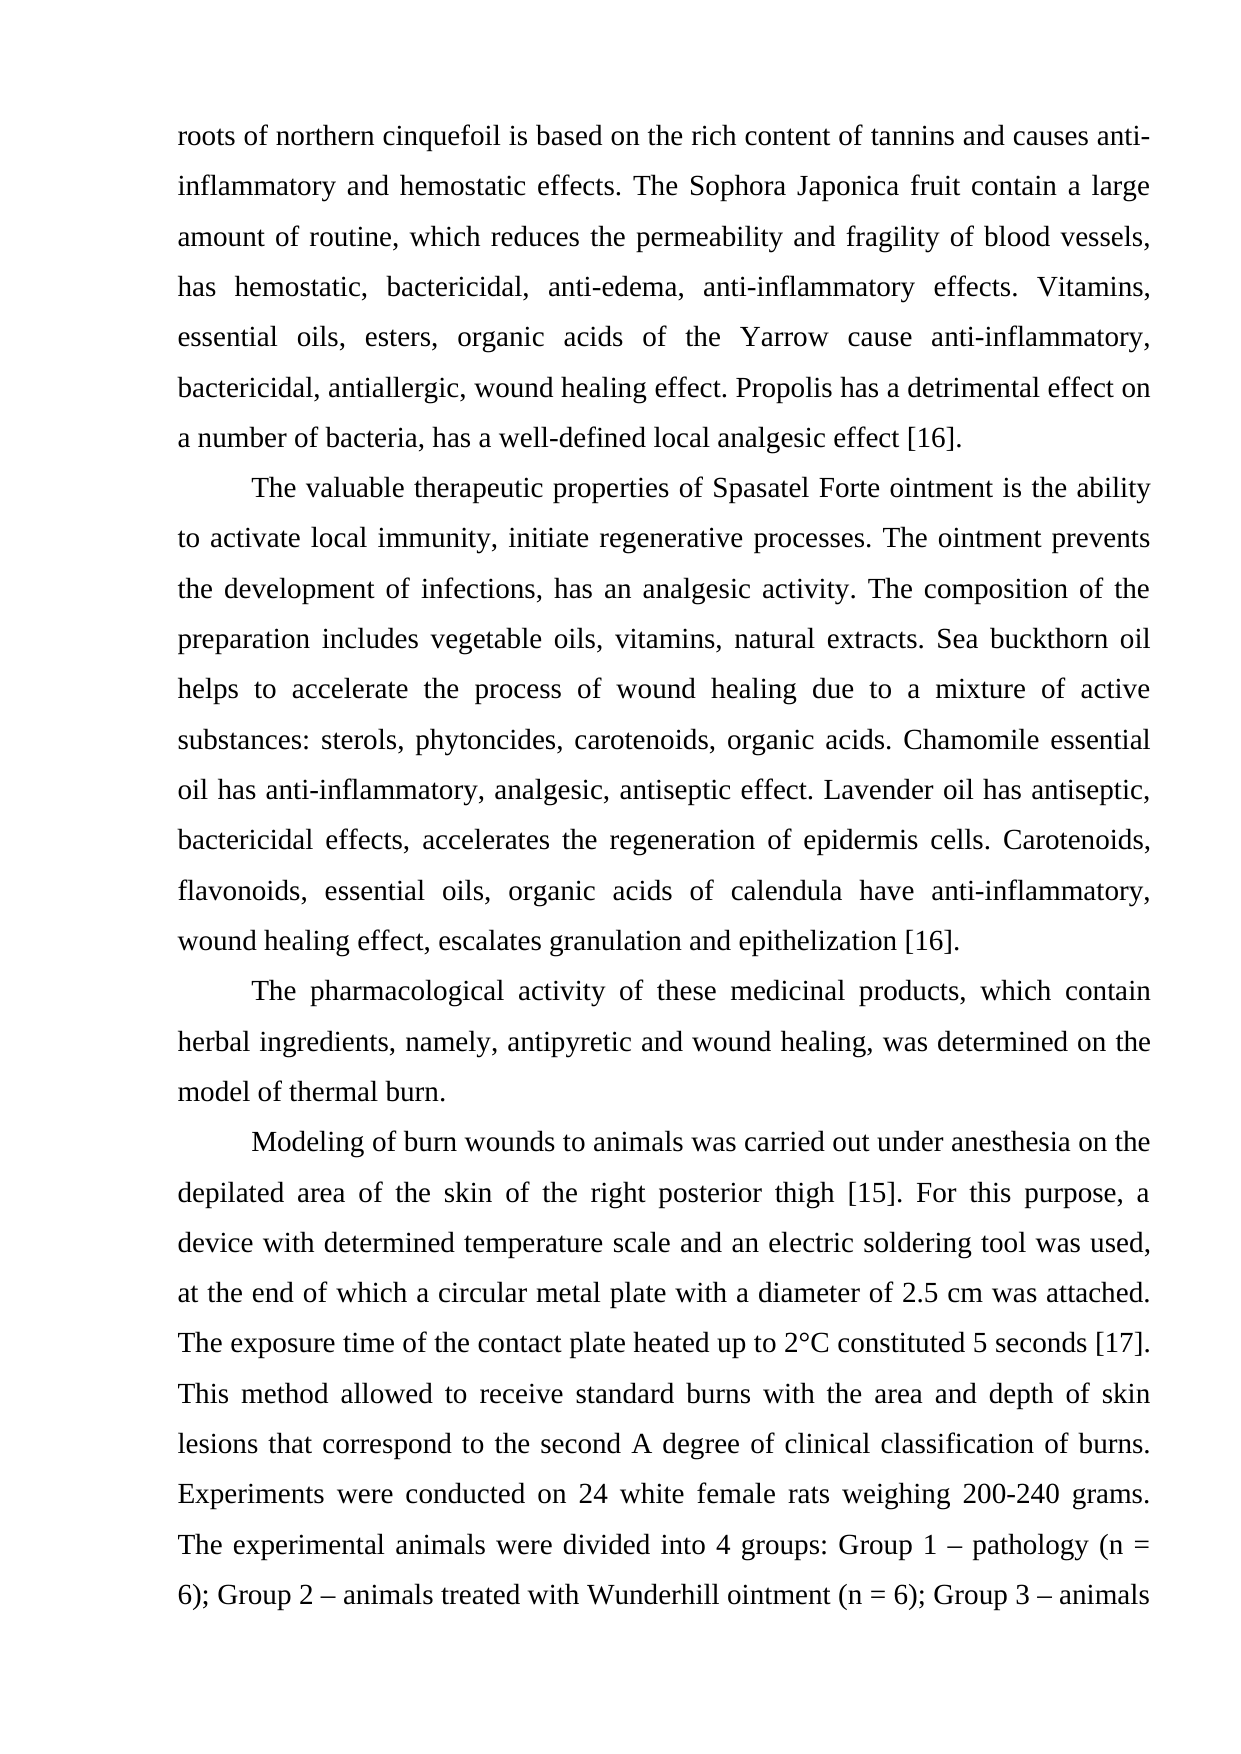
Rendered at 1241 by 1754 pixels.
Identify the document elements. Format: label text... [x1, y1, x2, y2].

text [177, 118, 1152, 453]
text The valuable therapeutic properties of Spasatel Forte ointment is the ability to activate local immunity, initiate regenerative processes. The ointment prevents the development of infections, has an analgesic activity. The composition of the preparation includes vegetable oils, vitamins, natural extracts. Sea buckthorn oil helps to accelerate the process of wound healing due to a mixture of active substances: sterols, phytoncides, carotenoids, organic acids. Chamomile essential oil has anti-inflammatory, analgesic, antiseptic effect. Lavender oil has antiseptic, bactericidal effects, accelerates the regeneration of epidermis cells. Carotenoids, flavonoids, essential oils, organic acids of calendula have anti-inflammatory, wound healing effect, escalates granulation and epithelization [16]. [177, 470, 1152, 957]
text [177, 1124, 1152, 1611]
text The pharmacological activity of these medicinal products, which contain herbal ingredients, namely, antipyretic and wound healing, was determined on the model of thermal burn. [177, 973, 1152, 1108]
